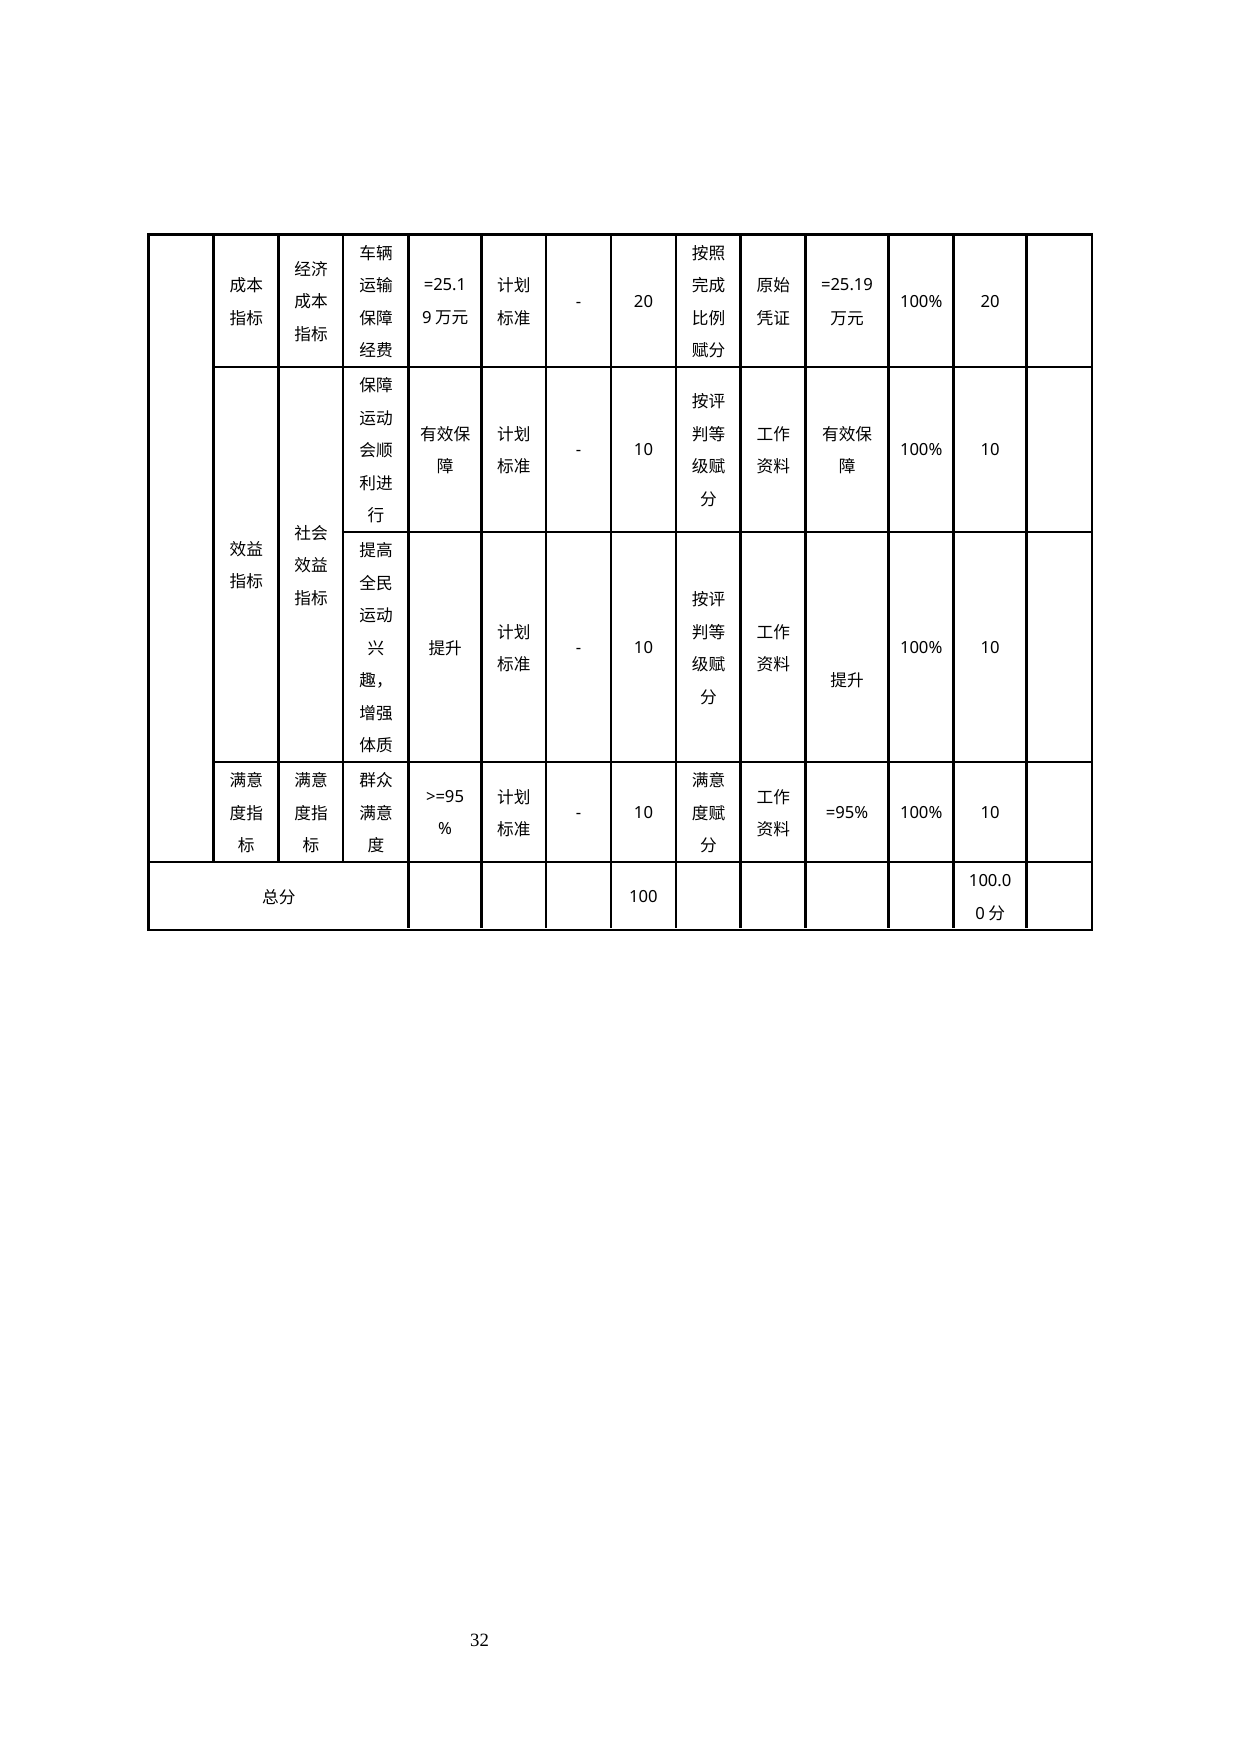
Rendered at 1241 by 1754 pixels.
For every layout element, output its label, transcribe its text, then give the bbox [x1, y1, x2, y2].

table_cell [1028, 533, 1091, 761]
table_cell [807, 863, 887, 928]
table_cell [483, 863, 545, 928]
table_cell 按照完成比例赋分 [677, 236, 739, 366]
table_cell 满意度指标 [215, 763, 277, 861]
table_cell 10 [955, 763, 1025, 861]
table_cell - [547, 763, 610, 861]
table_cell 有效保障 [410, 368, 480, 531]
table_cell 计划标准 [483, 368, 545, 531]
table_cell 满意度赋分 [677, 763, 739, 861]
table_cell - [547, 533, 610, 761]
table_cell 100 [612, 863, 675, 928]
table_cell 成本指标 [215, 236, 277, 366]
table_cell 工作资料 [742, 533, 804, 761]
table_cell 有效保障 [807, 368, 887, 531]
table_cell 工作资料 [742, 763, 804, 861]
table_cell [1028, 368, 1091, 531]
table_cell 满意度指标 [280, 763, 342, 861]
table_cell [890, 863, 952, 928]
table_cell 20 [612, 236, 675, 366]
table_cell 100% [890, 236, 952, 366]
table_cell 提升 [410, 533, 480, 761]
table_cell 10 [955, 368, 1025, 531]
table_cell 提高全民运动兴趣，增强体质 [344, 533, 407, 761]
table_cell 按评判等级赋分 [677, 368, 739, 531]
table_cell 10 [612, 763, 675, 861]
table_cell - [547, 368, 610, 531]
table_cell [742, 863, 804, 928]
table_cell 效益指标 [215, 368, 277, 761]
table_cell 20 [955, 236, 1025, 366]
table_cell 群众满意度 [344, 763, 407, 861]
table_cell 100% [890, 763, 952, 861]
table_cell 提升 [807, 533, 887, 761]
table_cell [1028, 236, 1091, 366]
table_cell 100% [890, 368, 952, 531]
table_cell [677, 863, 739, 928]
table_cell =95% [807, 763, 887, 861]
table_cell >=95% [410, 763, 480, 861]
table_cell 10 [612, 368, 675, 531]
table_cell 工作资料 [742, 368, 804, 531]
table_cell 计划标准 [483, 236, 545, 366]
table_cell 计划标准 [483, 763, 545, 861]
table_cell 按评判等级赋分 [677, 533, 739, 761]
table_cell [410, 863, 480, 928]
table_cell 原始凭证 [742, 236, 804, 366]
table_cell [1028, 763, 1091, 861]
table_cell 100% [890, 533, 952, 761]
table_cell 10 [955, 533, 1025, 761]
table_cell 经济成本指标 [280, 236, 342, 366]
table_cell 保障运动会顺利进行 [344, 368, 407, 531]
table_cell 车辆运输保障经费 [344, 236, 407, 366]
table_cell - [547, 236, 610, 366]
table_cell 计划标准 [483, 533, 545, 761]
table_cell =25.19万元 [807, 236, 887, 366]
table_cell 社会效益指标 [280, 368, 342, 761]
table_cell 10 [612, 533, 675, 761]
table_cell 总分 [150, 863, 407, 928]
table_cell [547, 863, 610, 928]
table_cell [1028, 863, 1091, 928]
table_cell =25.19万元 [410, 236, 480, 366]
table_cell 100.00分 [955, 863, 1025, 928]
